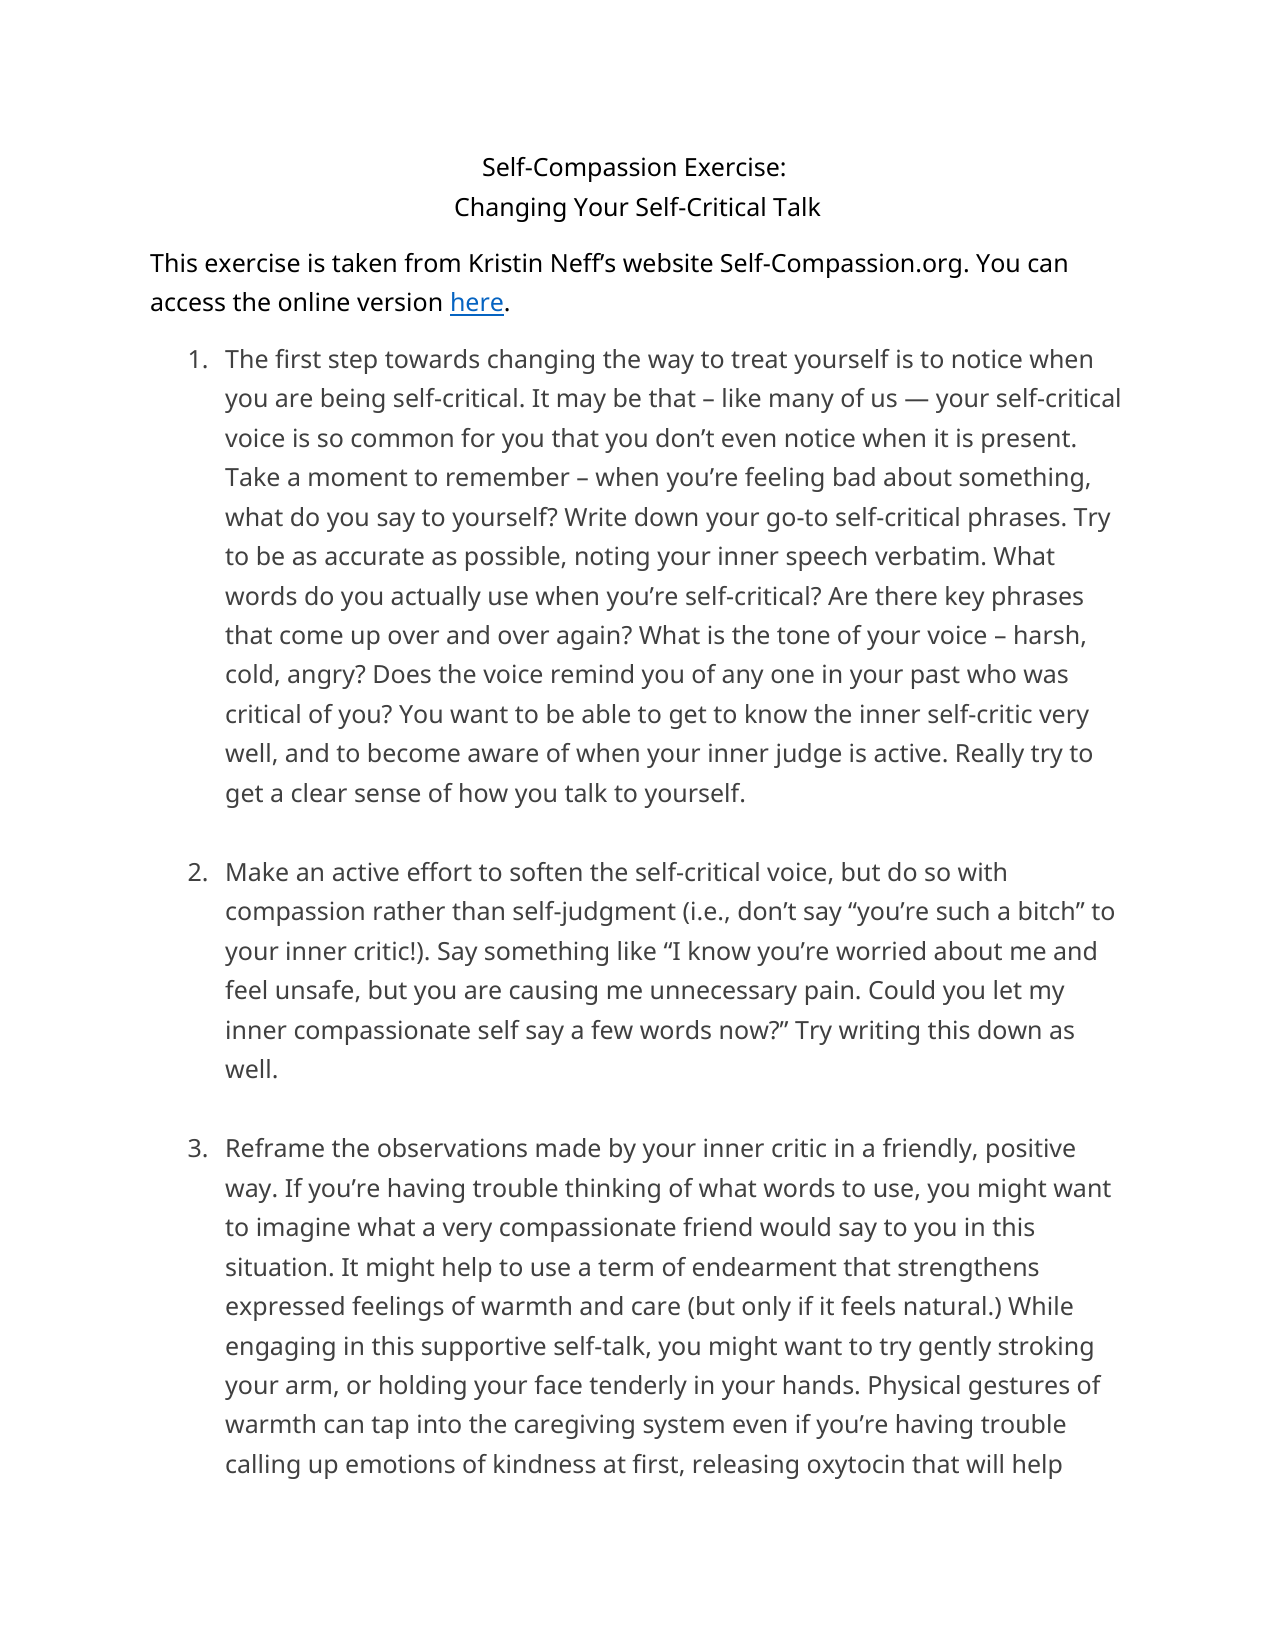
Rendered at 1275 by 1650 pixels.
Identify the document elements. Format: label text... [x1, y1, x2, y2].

text Self-Compassion Exercise: Changing Your Self-Critical Talk [150, 150, 1125, 223]
text This exercise is taken from Kristin Neff’s website Self-Compassion.org. You can access the online version here. [150, 246, 1125, 319]
list Make an active effort to soften the self-critical voice, but do so with compassion rather than self-judgment (i.e., don’t say “you’re such a bitch” to your inner critic!). Say something like “I know you’re worried about me and feel unsafe, but you are causing me unnecessary pain. Could you let my inner compassionate self say a few words now?” Try writing this down as well. [187, 854, 1125, 1086]
list The first step towards changing the way to treat yourself is to notice when you are being self-critical. It may be that – like many of us — your self-critical voice is so common for you that you don’t even notice when it is present. Take a moment to remember – when you’re feeling bad about something, what do you say to yourself? Write down your go-to self-critical phrases. Try to be as accurate as possible, noting your inner speech verbatim. What words do you actually use when you’re self-critical? Are there key phrases that come up over and over again? What is the tone of your voice – harsh, cold, angry? Does the voice remind you of any one in your past who was critical of you? You want to be able to get to know the inner self-critic very well, and to become aware of when your inner judge is active. Really try to get a clear sense of how you talk to yourself. [187, 341, 1125, 809]
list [187, 1131, 1125, 1481]
